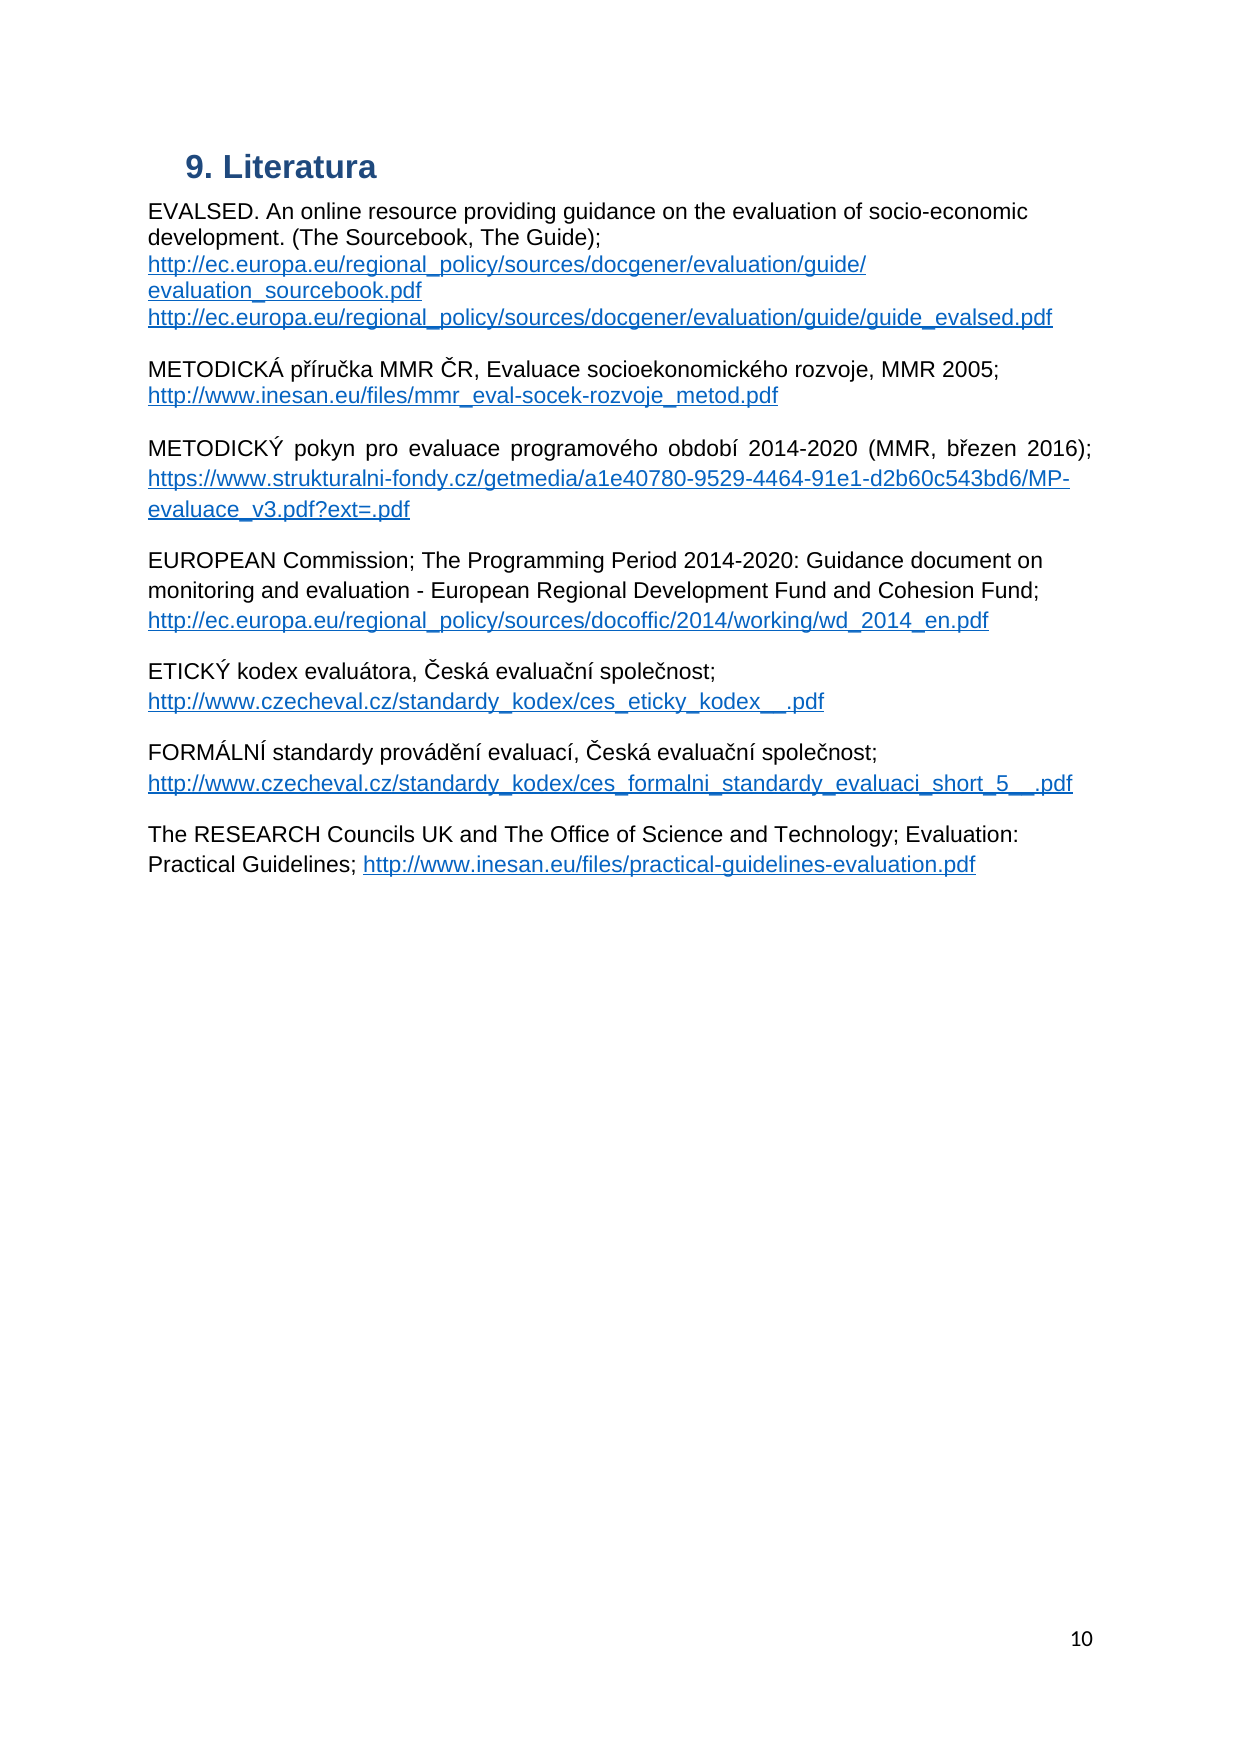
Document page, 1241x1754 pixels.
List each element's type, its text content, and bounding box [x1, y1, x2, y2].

text EVALSED. An online resource providing guidance on the evaluation of socio-economic development. (The Sourcebook, The Guide); http://ec.europa.eu/regional_policy/sources/docgener/evaluation/guide/evaluation_sourcebook.pdf [148, 198, 1093, 303]
text http://ec.europa.eu/regional_policy/sources/docgener/evaluation/guide/guide_evalsed.pdf [148, 303, 1093, 330]
text http://www.inesan.eu/files/mmr_eval-socek-rozvoje_metod.pdf [148, 382, 1093, 409]
text The RESEARCH Councils UK and The Office of Science and Technology; Evaluation: Practical Guidelines; http://www.inesan.eu/files/practical-guidelines-evaluation.pdf [148, 821, 1093, 877]
text METODICKÝ pokyn pro evaluace programového období 2014-2020 (MMR, březen 2016); https://www.strukturalni-fondy.cz/getmedia/a1e40780-9529-4464-91e1-d2b60c543bd6/MP-evaluace_v3.pdf?ext=.pdf [148, 435, 1093, 522]
text METODICKÁ příručka MMR ČR, Evaluace socioekonomického rozvoje, MMR 2005; [148, 356, 1093, 382]
text EUROPEAN Commission; The Programming Period 2014-2020: Guidance document on monitoring and evaluation - European Regional Development Fund and Cohesion Fund; http://ec.europa.eu/regional_policy/sources/docoffic/2014/working/wd_2014_en.pdf [148, 547, 1093, 633]
text FORMÁLNÍ standardy provádění evaluací, Česká evaluační společnost; http://www.czecheval.cz/standardy_kodex/ces_formalni_standardy_evaluaci_short_5__.pdf [148, 739, 1093, 796]
subtitle Literatura [185, 148, 1093, 186]
text ETICKÝ kodex evaluátora, Česká evaluační společnost; http://www.czecheval.cz/standardy_kodex/ces_eticky_kodex__.pdf [148, 658, 1093, 715]
